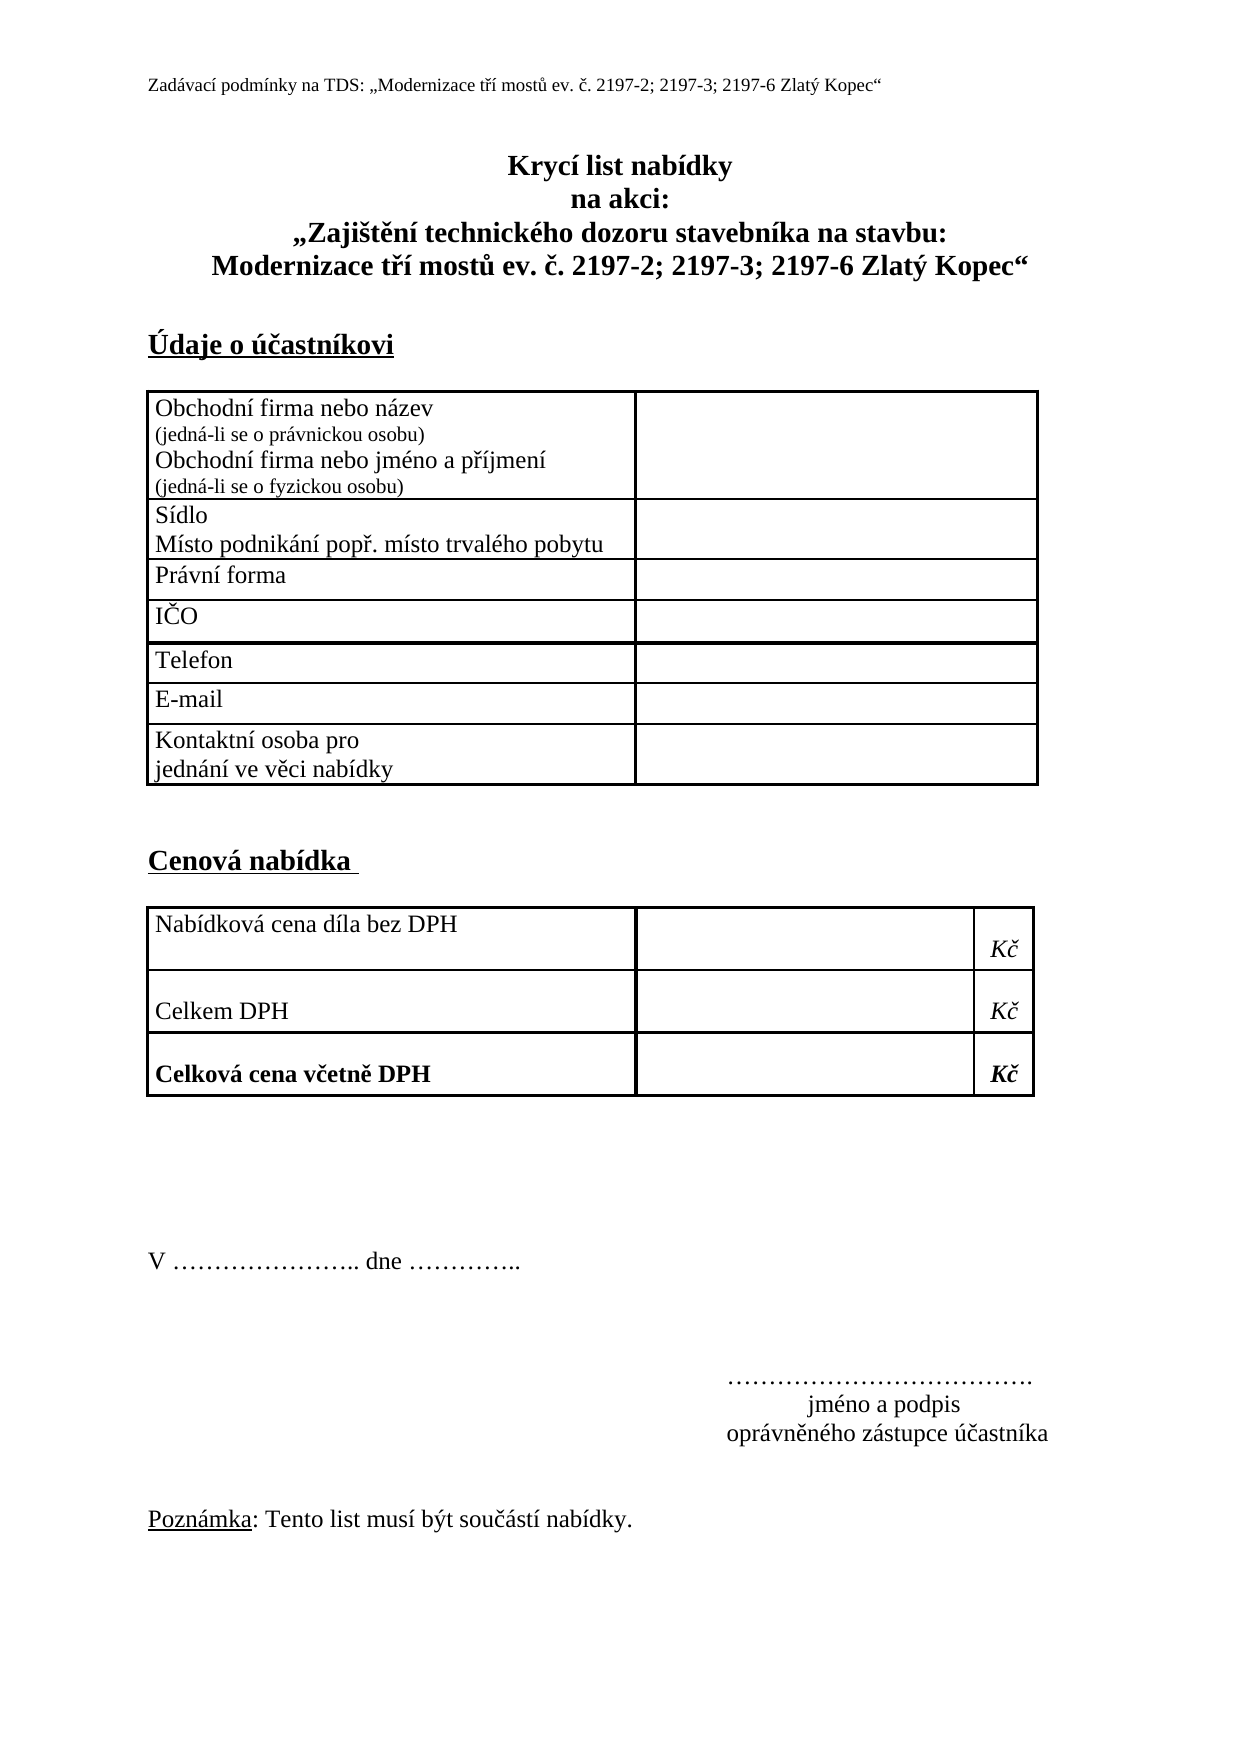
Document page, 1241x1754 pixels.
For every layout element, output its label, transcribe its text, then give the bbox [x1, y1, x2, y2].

table_cell Kontaktní osoba pro jednání ve věci nabídky [149, 725, 634, 783]
text Modernizace tří mostů ev. č. 2197-2; 2197-3; 2197-6 Zlatý Kopec“ [148, 248, 1093, 282]
table_header Obchodní firma nebo název (jedná-li se o právnickou osobu) Obchodní firma nebo jméno a příjmení (jedná-li se o fyzickou osobu) [149, 393, 634, 498]
table_cell [637, 560, 1036, 599]
text oprávněného zástupce účastníka [590, 1418, 1093, 1447]
text Poznámka: Tento list musí být součástí nabídky. [148, 1504, 1093, 1533]
table_cell [637, 725, 1036, 783]
subtitle Cenová nabídka [148, 843, 1093, 877]
table_cell Právní forma [149, 560, 634, 599]
table_cell Telefon [149, 645, 634, 682]
table_cell Celkem DPH [149, 971, 634, 1031]
text Krycí list nabídky [148, 148, 1093, 181]
table_cell E-mail [149, 684, 634, 723]
table_cell Celková cena včetně DPH [149, 1034, 634, 1094]
table_cell Kč [975, 971, 1032, 1031]
table_cell [637, 684, 1036, 723]
table_cell Sídlo Místo podnikání popř. místo trvalého pobytu [149, 500, 634, 558]
table_cell [637, 500, 1036, 558]
table_header [638, 909, 973, 969]
table_cell Kč [975, 1034, 1032, 1094]
text na akci: [148, 181, 1093, 215]
table_cell [638, 1034, 973, 1094]
table_cell [637, 645, 1036, 682]
table_cell [638, 971, 973, 1031]
text jméno a podpis [590, 1389, 1093, 1418]
table_cell [637, 601, 1036, 641]
table_header Kč [975, 909, 1032, 969]
text „Zajištění technického dozoru stavebníka na stavbu: [148, 215, 1093, 248]
table_header [637, 393, 1036, 498]
text V ………………….. dne ………….. [148, 1246, 1093, 1274]
table_cell IČO [149, 601, 634, 641]
subtitle Údaje o účastníkovi [148, 327, 1093, 361]
text ………………………………. [664, 1361, 1093, 1389]
table_header Nabídková cena díla bez DPH [149, 909, 634, 969]
